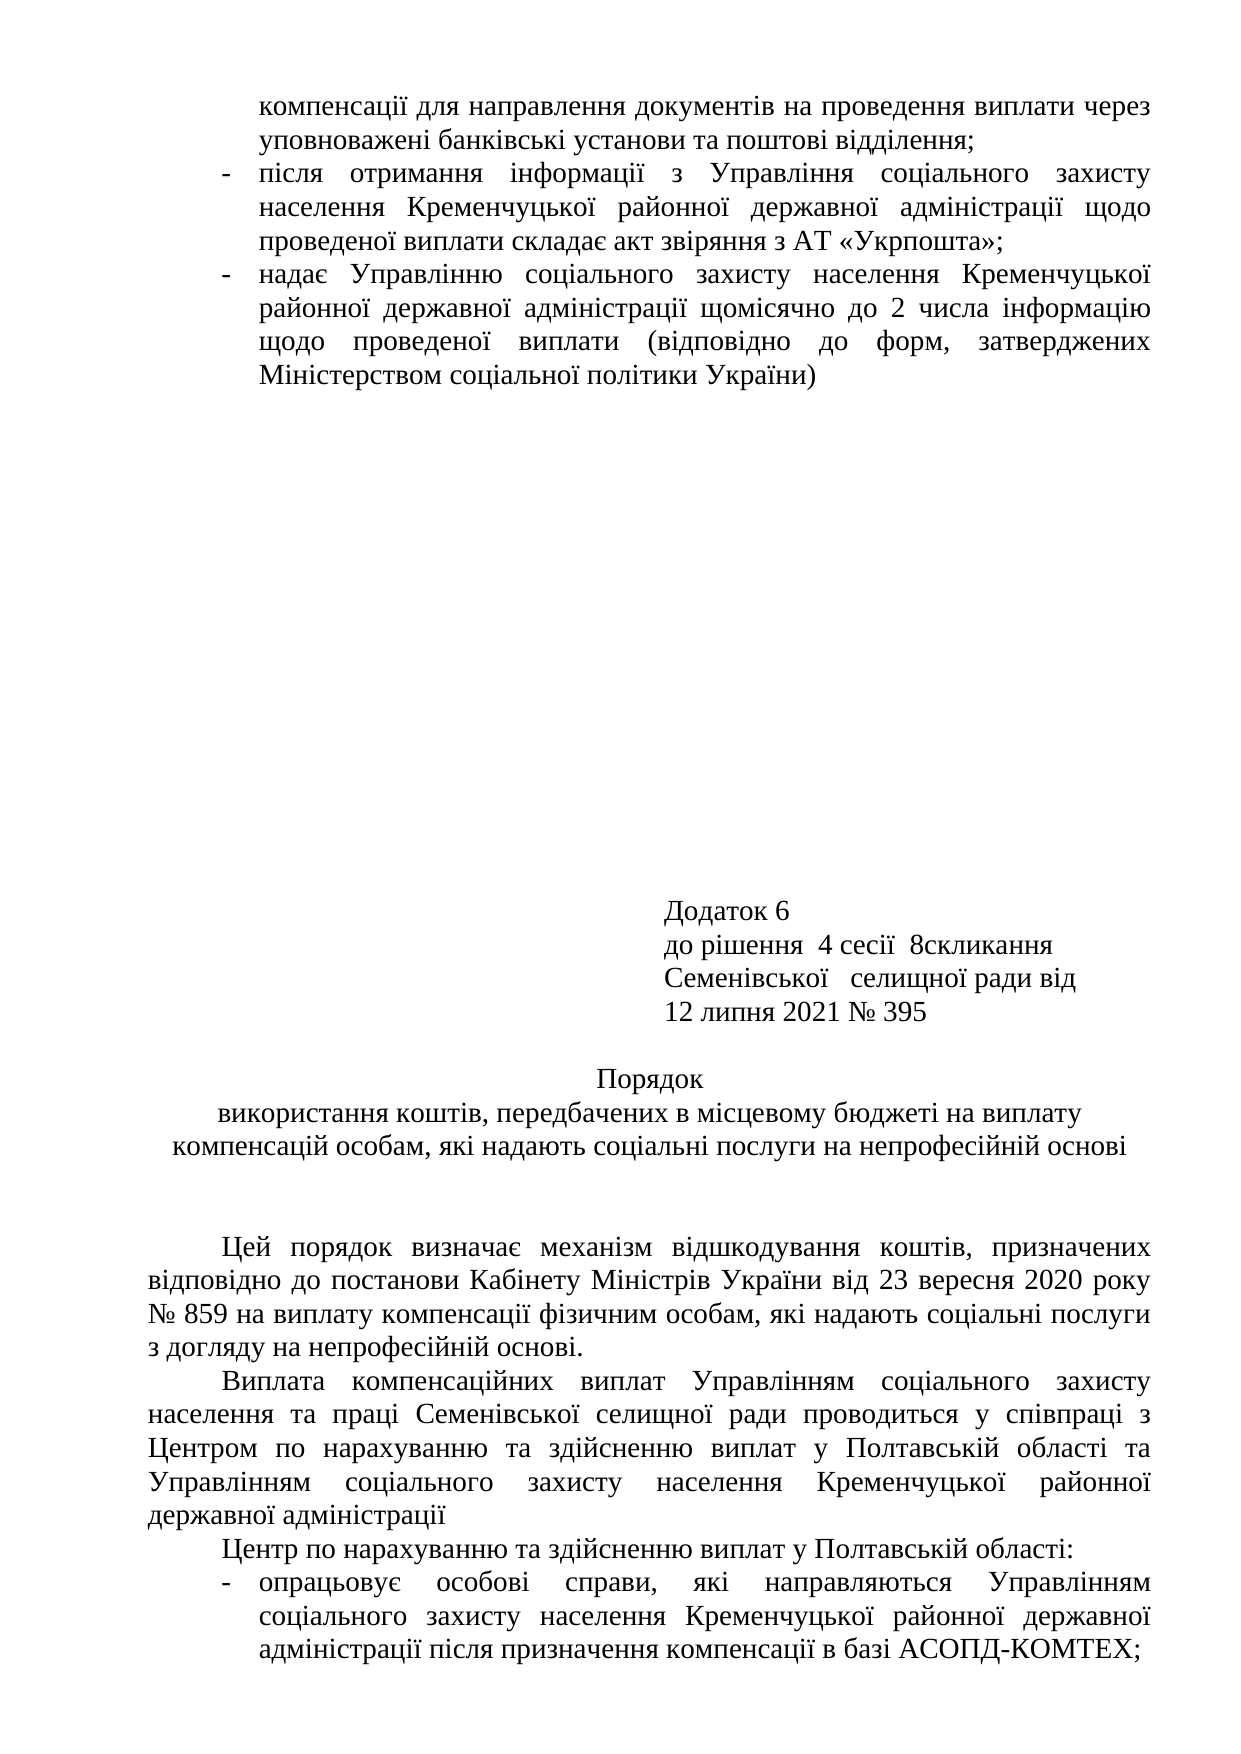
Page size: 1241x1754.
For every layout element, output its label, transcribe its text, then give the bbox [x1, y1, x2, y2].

text Семенівської селищної ради від [664, 961, 1152, 994]
list опрацьовує особові справи, які направляються Управлінням соціального захисту населення Кременчуцької районної державної адміністрації після призначення компенсації в базі АСОПД-КОМТЕХ; [221, 1564, 1152, 1665]
list надає Управлінню соціального захисту населення Кременчуцької районної державної адміністрації щомісячно до 2 числа інформацію щодо проведеної виплати (відповідно до форм, затверджених Міністерством соціальної політики України) [221, 256, 1152, 390]
text Додаток 6 [590, 893, 1152, 927]
text використання коштів, передбачених в місцевому бюджеті на виплату компенсацій особам, які надають соціальні послуги на непрофесійній основі [148, 1095, 1152, 1162]
text Порядок [148, 1061, 1152, 1095]
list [221, 88, 1152, 156]
list після отримання інформації з Управління соціального захисту населення Кременчуцької районної державної адміністрації щодо проведеної виплати складає акт звіряння з АТ «Укрпошта»; [221, 156, 1152, 256]
text до рішення 4 сесії 8скликання [664, 927, 1152, 961]
text Центр по нарахуванню та здійсненню виплат у Полтавській області: [148, 1531, 1152, 1564]
text Виплата компенсаційних виплат Управлінням соціального захисту населення та праці Семенівської селищної ради проводиться у співпраці з Центром по нарахуванню та здійсненню виплат у Полтавській області та Управлінням соціального захисту населення Кременчуцької районної державної адміністрації [148, 1363, 1152, 1531]
text Цей порядок визначає механізм відшкодування коштів, призначених відповідно до постанови Кабінету Міністрів України від 23 вересня 2020 року № 859 на виплату компенсації фізичним особам, які надають соціальні послуги з догляду на непрофесійній основі. [148, 1229, 1152, 1363]
text 12 липня 2021 № 395 [664, 994, 1152, 1028]
